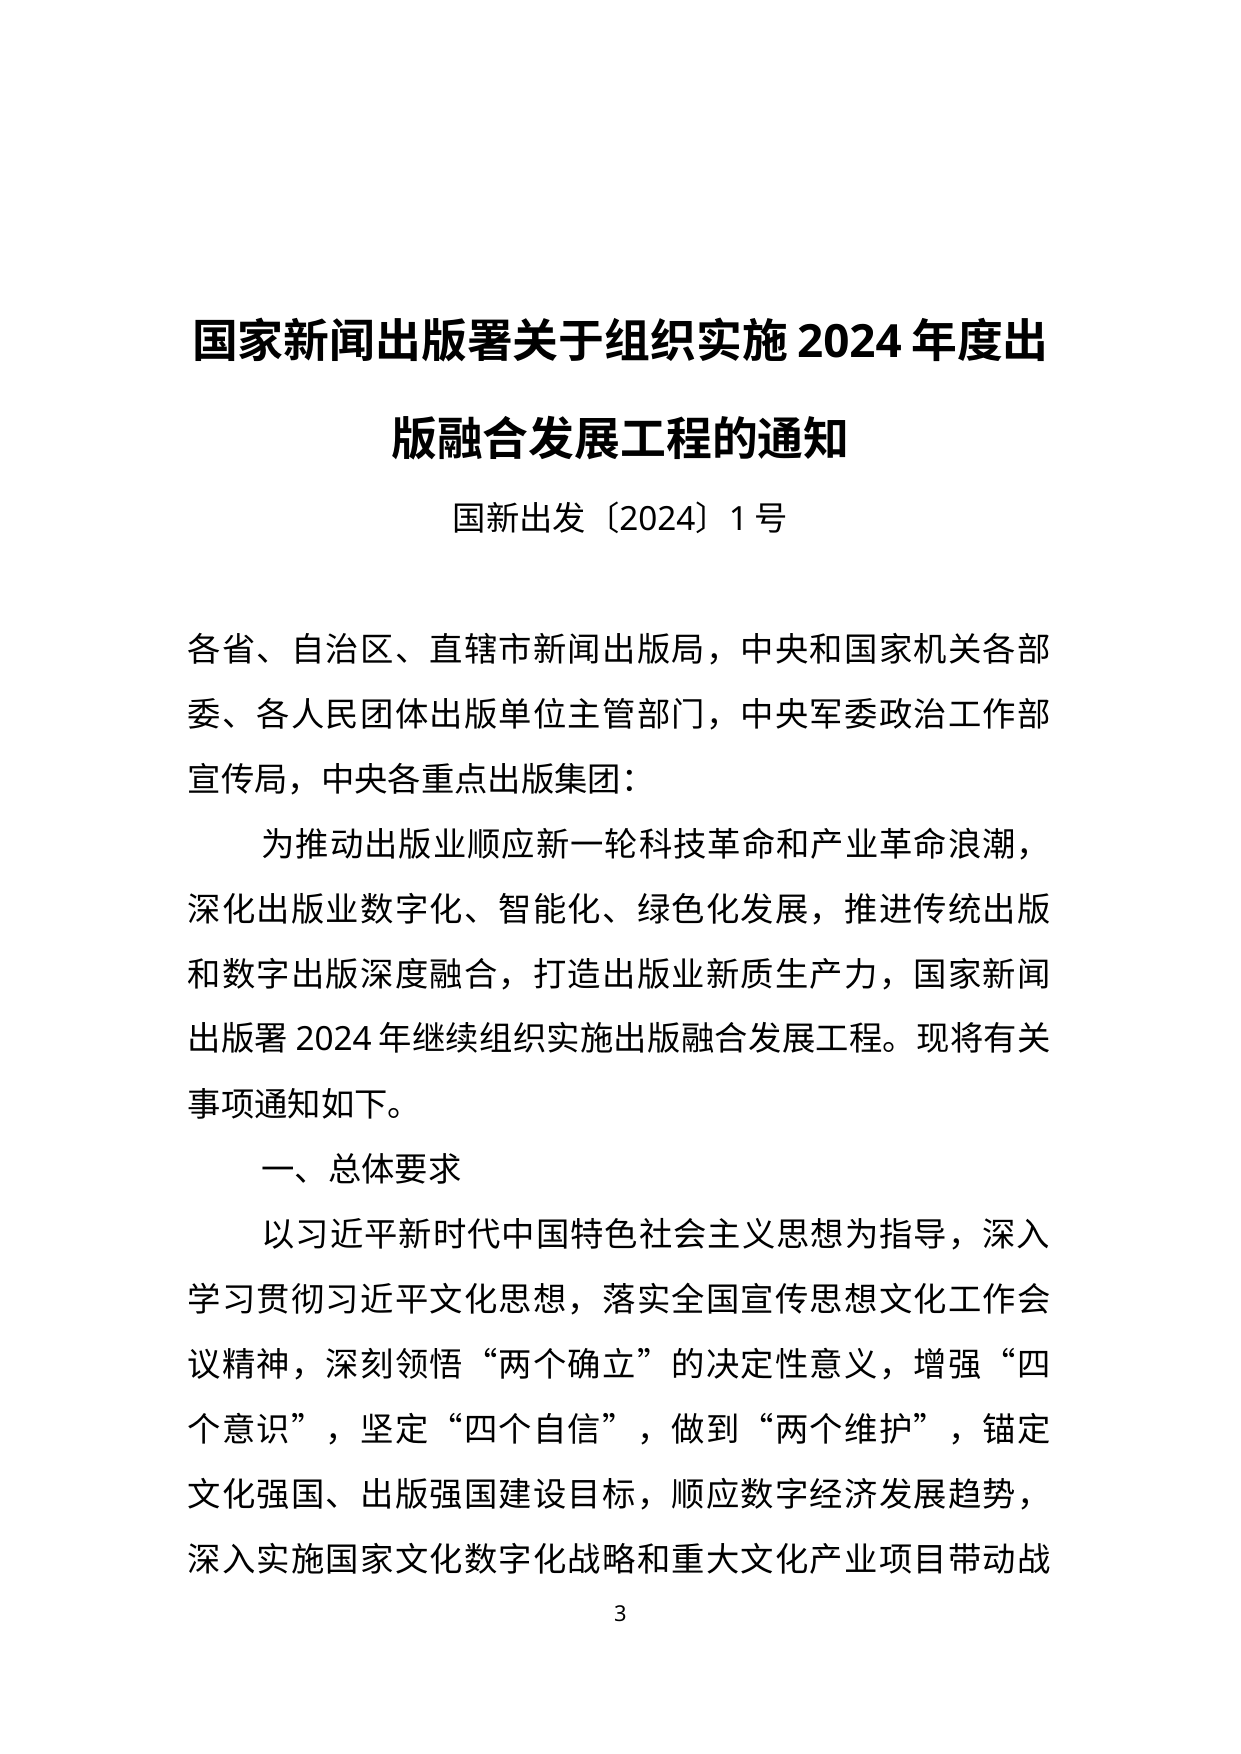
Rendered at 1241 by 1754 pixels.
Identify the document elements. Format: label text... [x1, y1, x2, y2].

text 各省、自治区、直辖市新闻出版局，中央和国家机关各部委、各人民团体出版单位主管部门，中央军委政治工作部宣传局，中央各重点出版集团： [187, 614, 1053, 809]
text 一、总体要求 [187, 1134, 1053, 1199]
text 为推动出版业顺应新一轮科技革命和产业革命浪潮，深化出版业数字化、智能化、绿色化发展，推进传统出版和数字出版深度融合，打造出版业新质生产力，国家新闻出版署2024年继续组织实施出版融合发展工程。现将有关事项通知如下。 [187, 809, 1053, 1134]
text 国新出发〔2024〕1号 [187, 484, 1053, 549]
text 国家新闻出版署关于组织实施2024年度出版融合发展工程的通知 [187, 289, 1053, 484]
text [187, 1199, 1053, 1589]
